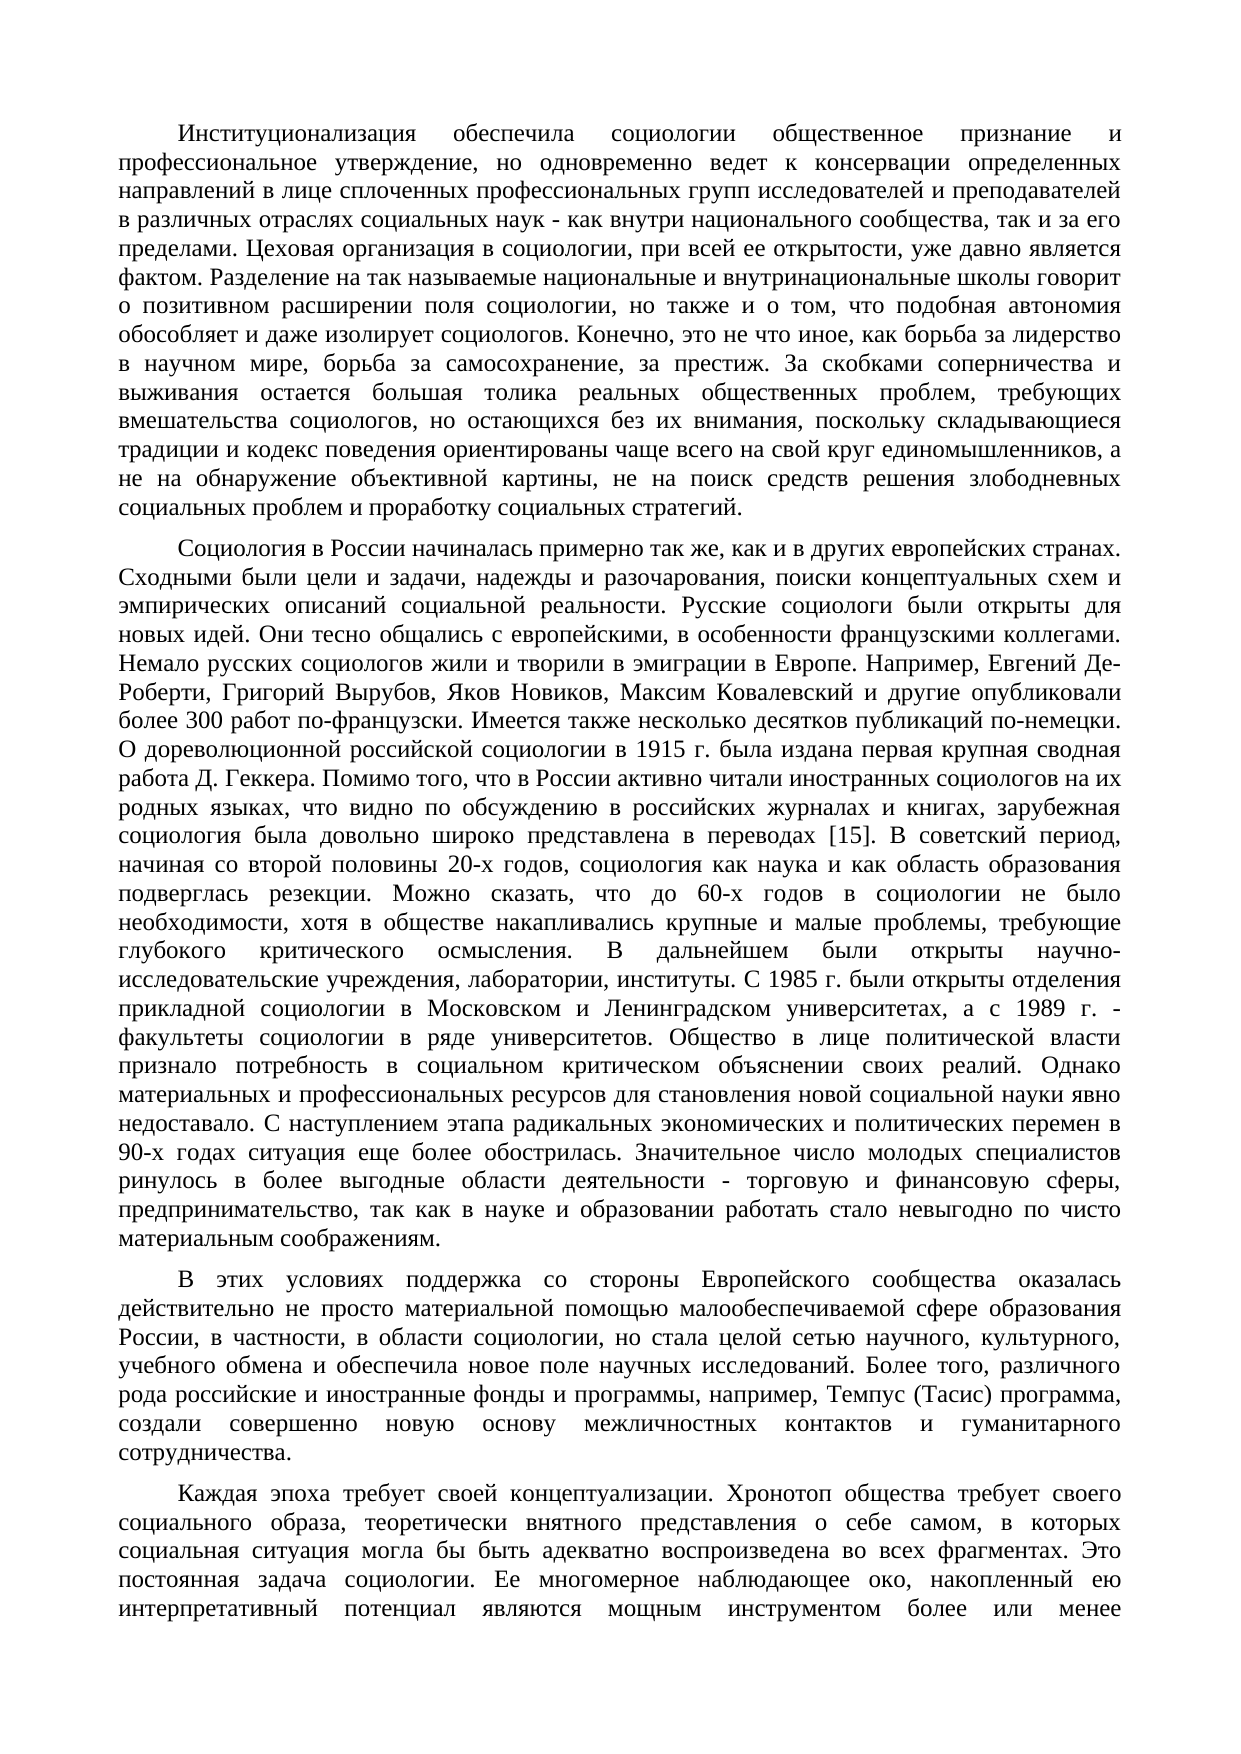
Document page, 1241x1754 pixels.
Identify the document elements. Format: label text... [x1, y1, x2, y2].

text В этих условиях поддержка со стороны Европейского сообщества оказалась действительно не просто материальной помощью малообеспечиваемой сфере образования России, в частности, в области социологии, но стала целой сетью научного, культурного, учебного обмена и обеспечила новое поле научных исследований. Более того, различного рода российские и иностранные фонды и программы, например, Темпус (Тасис) программа, создали совершенно новую основу межличностных контактов и гуманитарного сотрудничества. [118, 1264, 1122, 1466]
text Институционализация обеспечила социологии общественное признание и профессиональное утверждение, но одновременно ведет к консервации определенных направлений в лице сплоченных профессиональных групп исследователей и преподавателей в различных отраслях социальных наук - как внутри национального сообщества, так и за его пределами. Цеховая организация в социологии, при всей ее открытости, уже давно является фактом. Разделение на так называемые национальные и внутринациональные школы говорит о позитивном расширении поля социологии, но также и о том, что подобная автономия обособляет и даже изолирует социологов. Конечно, это не что иное, как борьба за лидерство в научном мире, борьба за самосохранение, за престиж. За скобками соперничества и выживания остается большая толика реальных общественных проблем, требующих вмешательства социологов, но остающихся без их внимания, поскольку складывающиеся традиции и кодекс поведения ориентированы чаще всего на свой круг единомышленников, а не на обнаружение объективной картины, не на поиск средств решения злободневных социальных проблем и проработку социальных стратегий. [118, 118, 1122, 521]
text Социология в России начиналась примерно так же, как и в других европейских странах. Сходными были цели и задачи, надежды и разочарования, поиски концептуальных схем и эмпирических описаний социальной реальности. Русские социологи были открыты для новых идей. Они тесно общались с европейскими, в особенности французскими коллегами. Немало русских социологов жили и творили в эмиграции в Европе. Например, Евгений Де-Роберти, Григорий Вырубов, Яков Новиков, Максим Ковалевский и другие опубликовали более 300 работ по-французски. Имеется также несколько десятков публикаций по-немецки. О дореволюционной российской социологии в 1915 г. была издана первая крупная сводная работа Д. Геккера. Помимо того, что в России активно читали иностранных социологов на их родных языках, что видно по обсуждению в российских журналах и книгах, зарубежная социология была довольно широко представлена в переводах [15]. В советский период, начиная со второй половины 20-х годов, социология как наука и как область образования подверглась резекции. Можно сказать, что до 60-х годов в социологии не было необходимости, хотя в обществе накапливались крупные и малые проблемы, требующие глубокого критического осмысления. В дальнейшем были открыты научно-исследовательские учреждения, лаборатории, институты. С 1985 г. были открыты отделения прикладной социологии в Московском и Ленинградском университетах, а с 1989 г. - факультеты социологии в ряде университетов. Общество в лице политической власти признало потребность в социальном критическом объяснении своих реалий. Однако материальных и профессиональных ресурсов для становления новой социальной науки явно недоставало. С наступлением этапа радикальных экономических и политических перемен в 90-х годах ситуация еще более обострилась. Значительное число молодых специалистов ринулось в более выгодные области деятельности - торговую и финансовую сферы, предпринимательство, так как в науке и образовании работать стало невыгодно по чисто материальным соображениям. [118, 533, 1122, 1252]
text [118, 1478, 1122, 1622]
